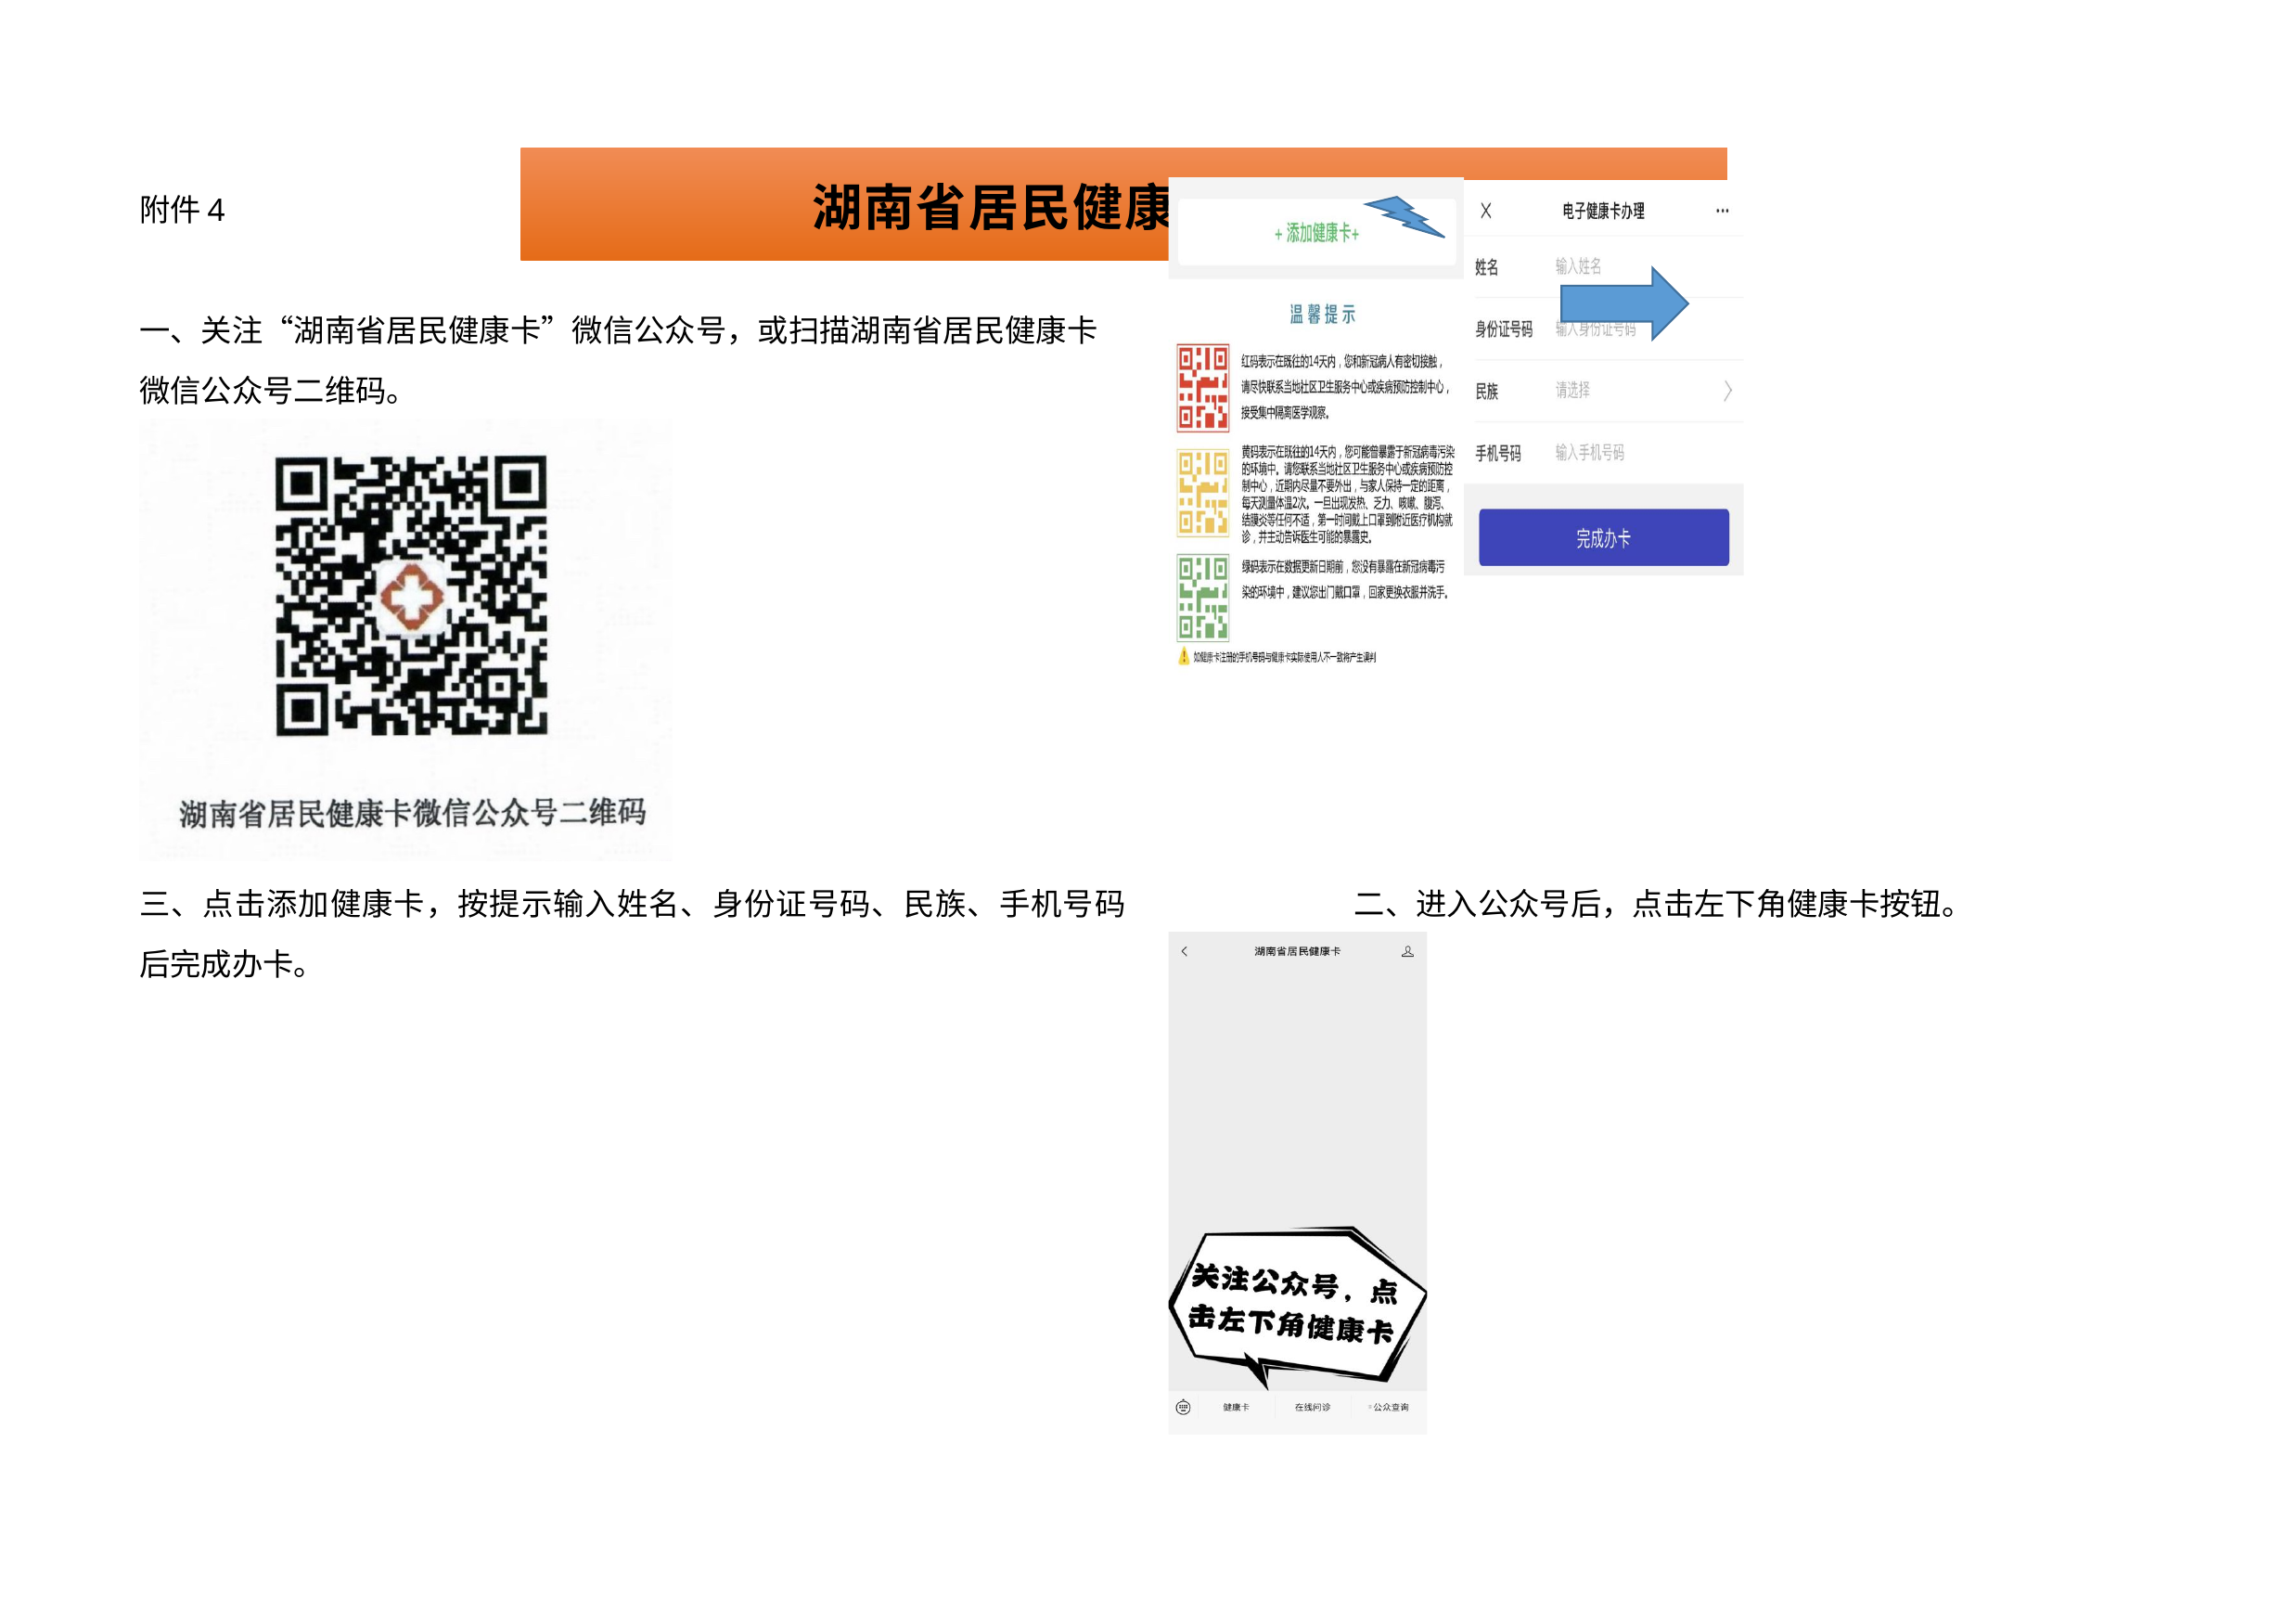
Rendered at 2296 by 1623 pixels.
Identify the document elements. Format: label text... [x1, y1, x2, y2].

text 附件4 [139, 178, 1127, 238]
picture [139, 419, 673, 861]
text 一、关注“湖南省居民健康卡”微信公众号，或扫描湖南省居民健康卡 [139, 299, 1127, 359]
picture [1168, 177, 1744, 684]
picture [1168, 932, 1428, 1435]
text 微信公众号二维码。 [139, 359, 1127, 419]
text 二、进入公众号后，点击左下角健康卡按钮。 [1168, 871, 2157, 932]
text 三、点击添加健康卡，按提示输入姓名、身份证号码、民族、手机号码后完成办卡。 [139, 871, 1127, 992]
